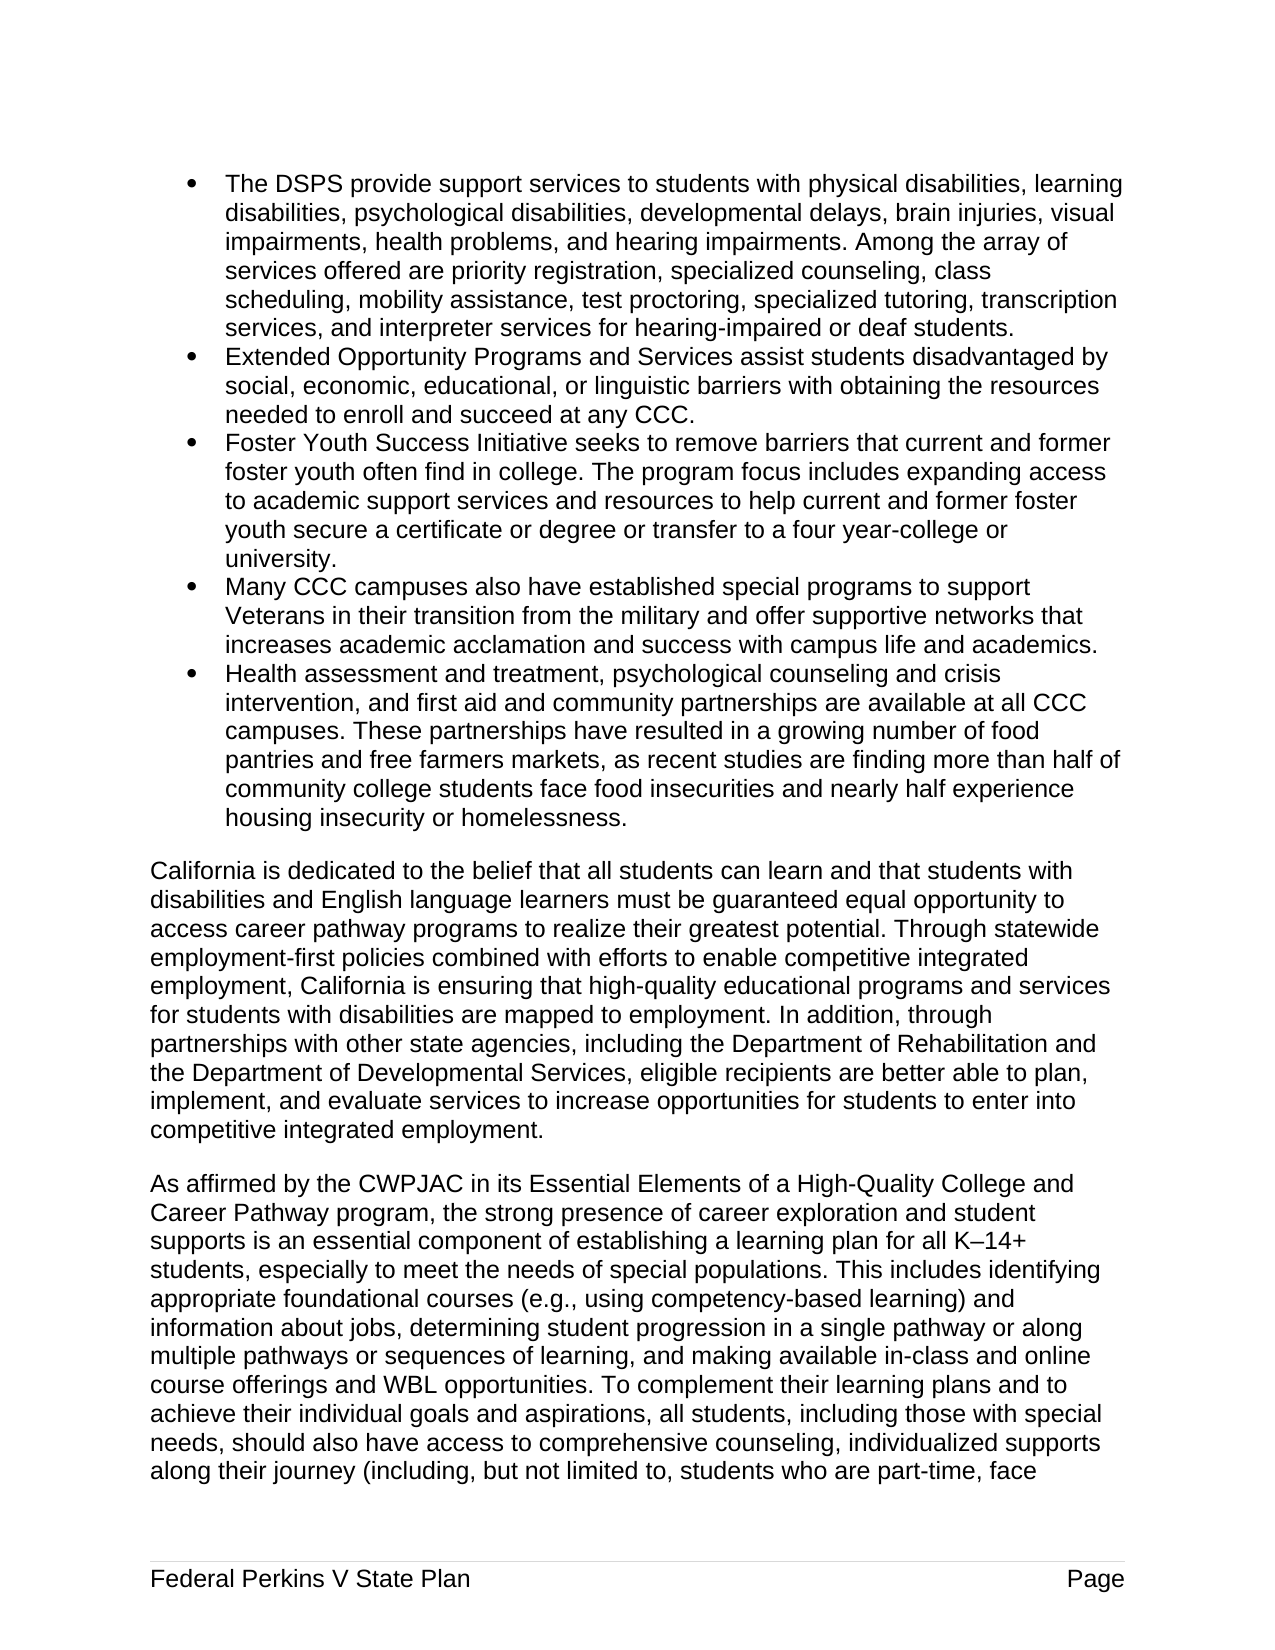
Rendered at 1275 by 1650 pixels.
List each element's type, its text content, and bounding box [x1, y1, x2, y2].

list The DSPS provide support services to students with physical disabilities, learning disabilities, psychological disabilities, developmental delays, brain injuries, visual impairments, health problems, and hearing impairments. Among the array of services offered are priority registration, specialized counseling, class scheduling, mobility assistance, test proctoring, specialized tutoring, transcription services, and interpreter services for hearing-impaired or deaf students. [187, 169, 1125, 342]
list Health assessment and treatment, psychological counseling and crisis intervention, and first aid and community partnerships are available at all CCC campuses. These partnerships have resulted in a growing number of food pantries and free farmers markets, as recent studies are finding more than half of community college students face food insecurities and nearly half experience housing insecurity or homelessness. [187, 659, 1125, 831]
list Many CCC campuses also have established special programs to support Veterans in their transition from the military and offer supportive networks that increases academic acclamation and success with campus life and academics. [187, 572, 1125, 659]
list Extended Opportunity Programs and Services assist students disadvantaged by social, economic, educational, or linguistic barriers with obtaining the resources needed to enroll and succeed at any CCC. [187, 342, 1125, 428]
text California is dedicated to the belief that all students can learn and that students with disabilities and English language learners must be guaranteed equal opportunity to access career pathway programs to realize their greatest potential. Through statewide employment-first policies combined with efforts to enable competitive integrated employment, California is ensuring that high-quality educational programs and services for students with disabilities are mapped to employment. In addition, through partnerships with other state agencies, including the Department of Rehabilitation and the Department of Developmental Services, eligible recipients are better able to plan, implement, and evaluate services to increase opportunities for students to enter into competitive integrated employment. [150, 856, 1125, 1144]
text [150, 1169, 1125, 1485]
list Foster Youth Success Initiative seeks to remove barriers that current and former foster youth often find in college. The program focus includes expanding access to academic support services and resources to help current and former foster youth secure a certificate or degree or transfer to a four year-college or university. [187, 428, 1125, 572]
